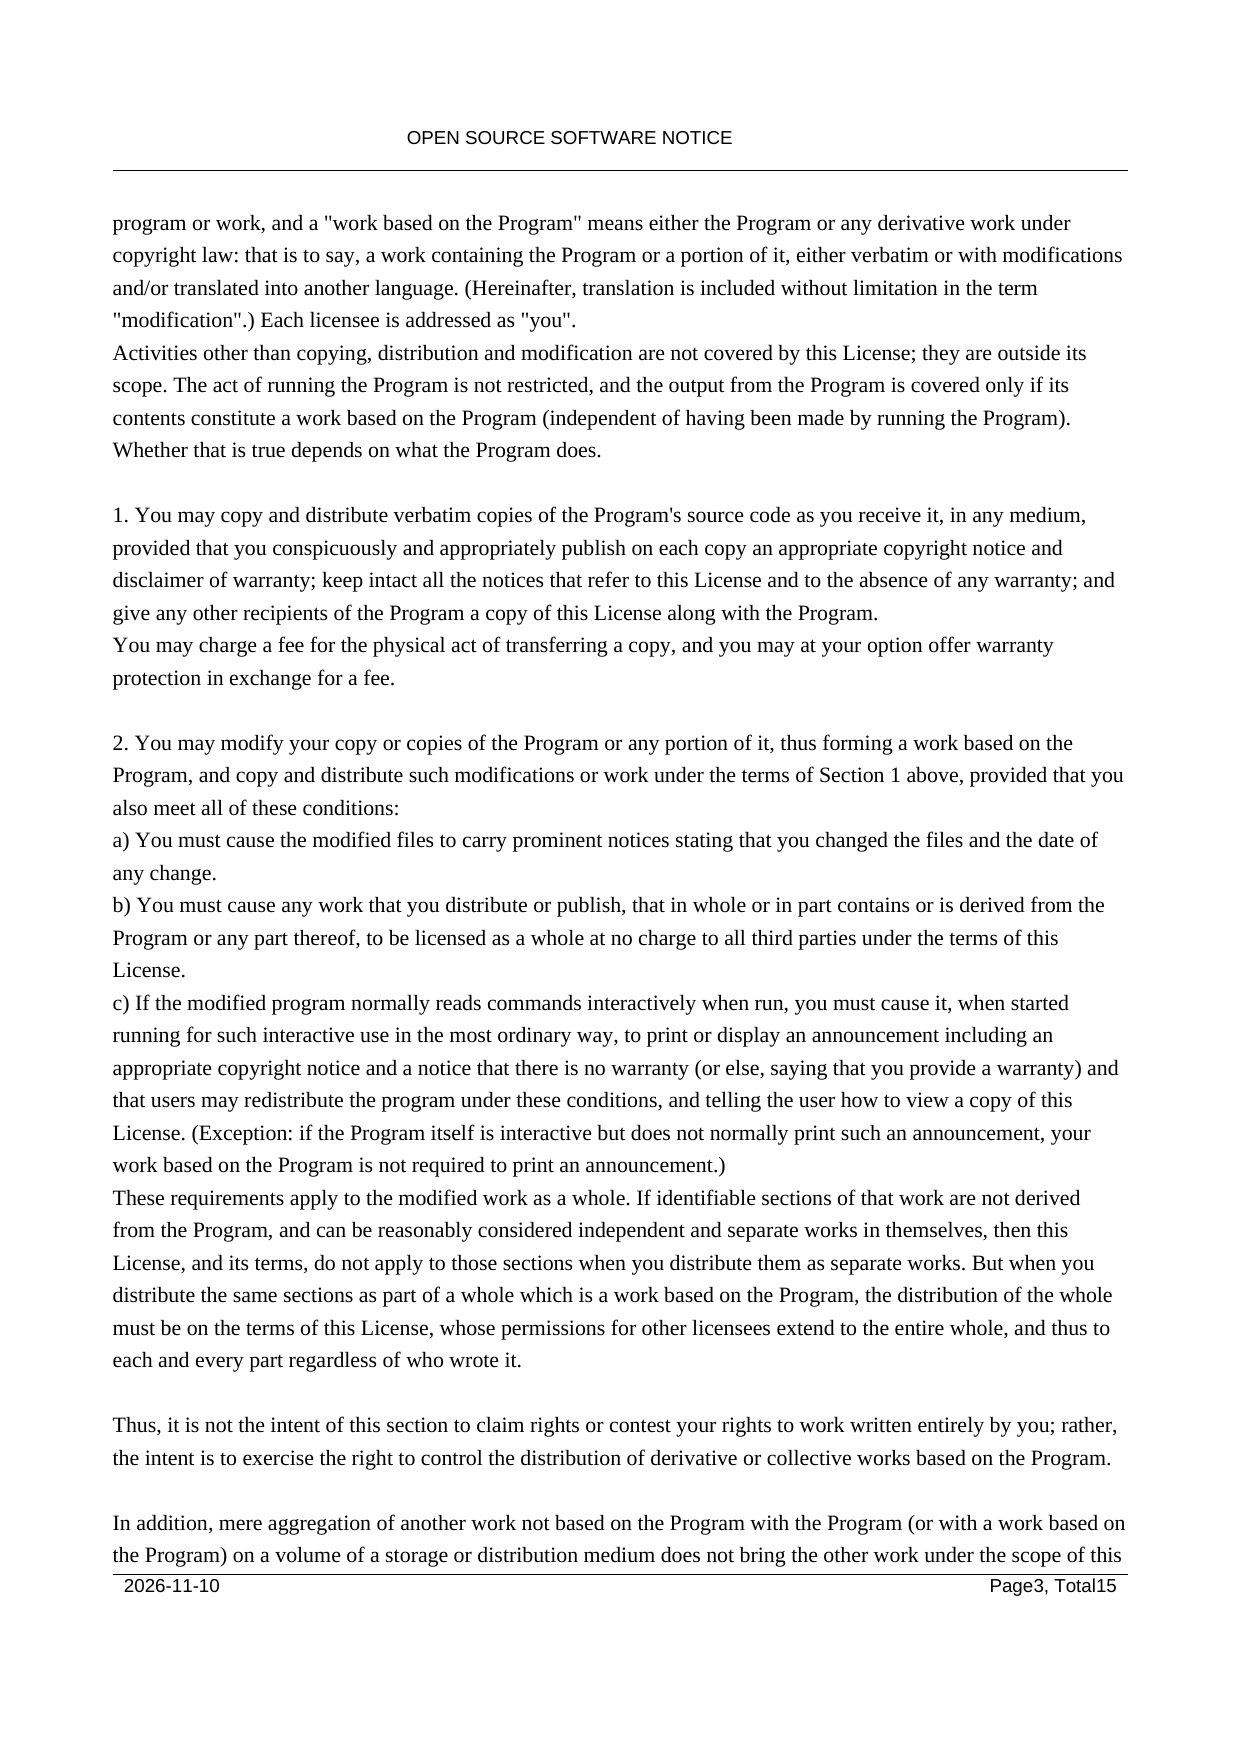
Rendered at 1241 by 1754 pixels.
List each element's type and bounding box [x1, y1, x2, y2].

text [112, 206, 1128, 1571]
